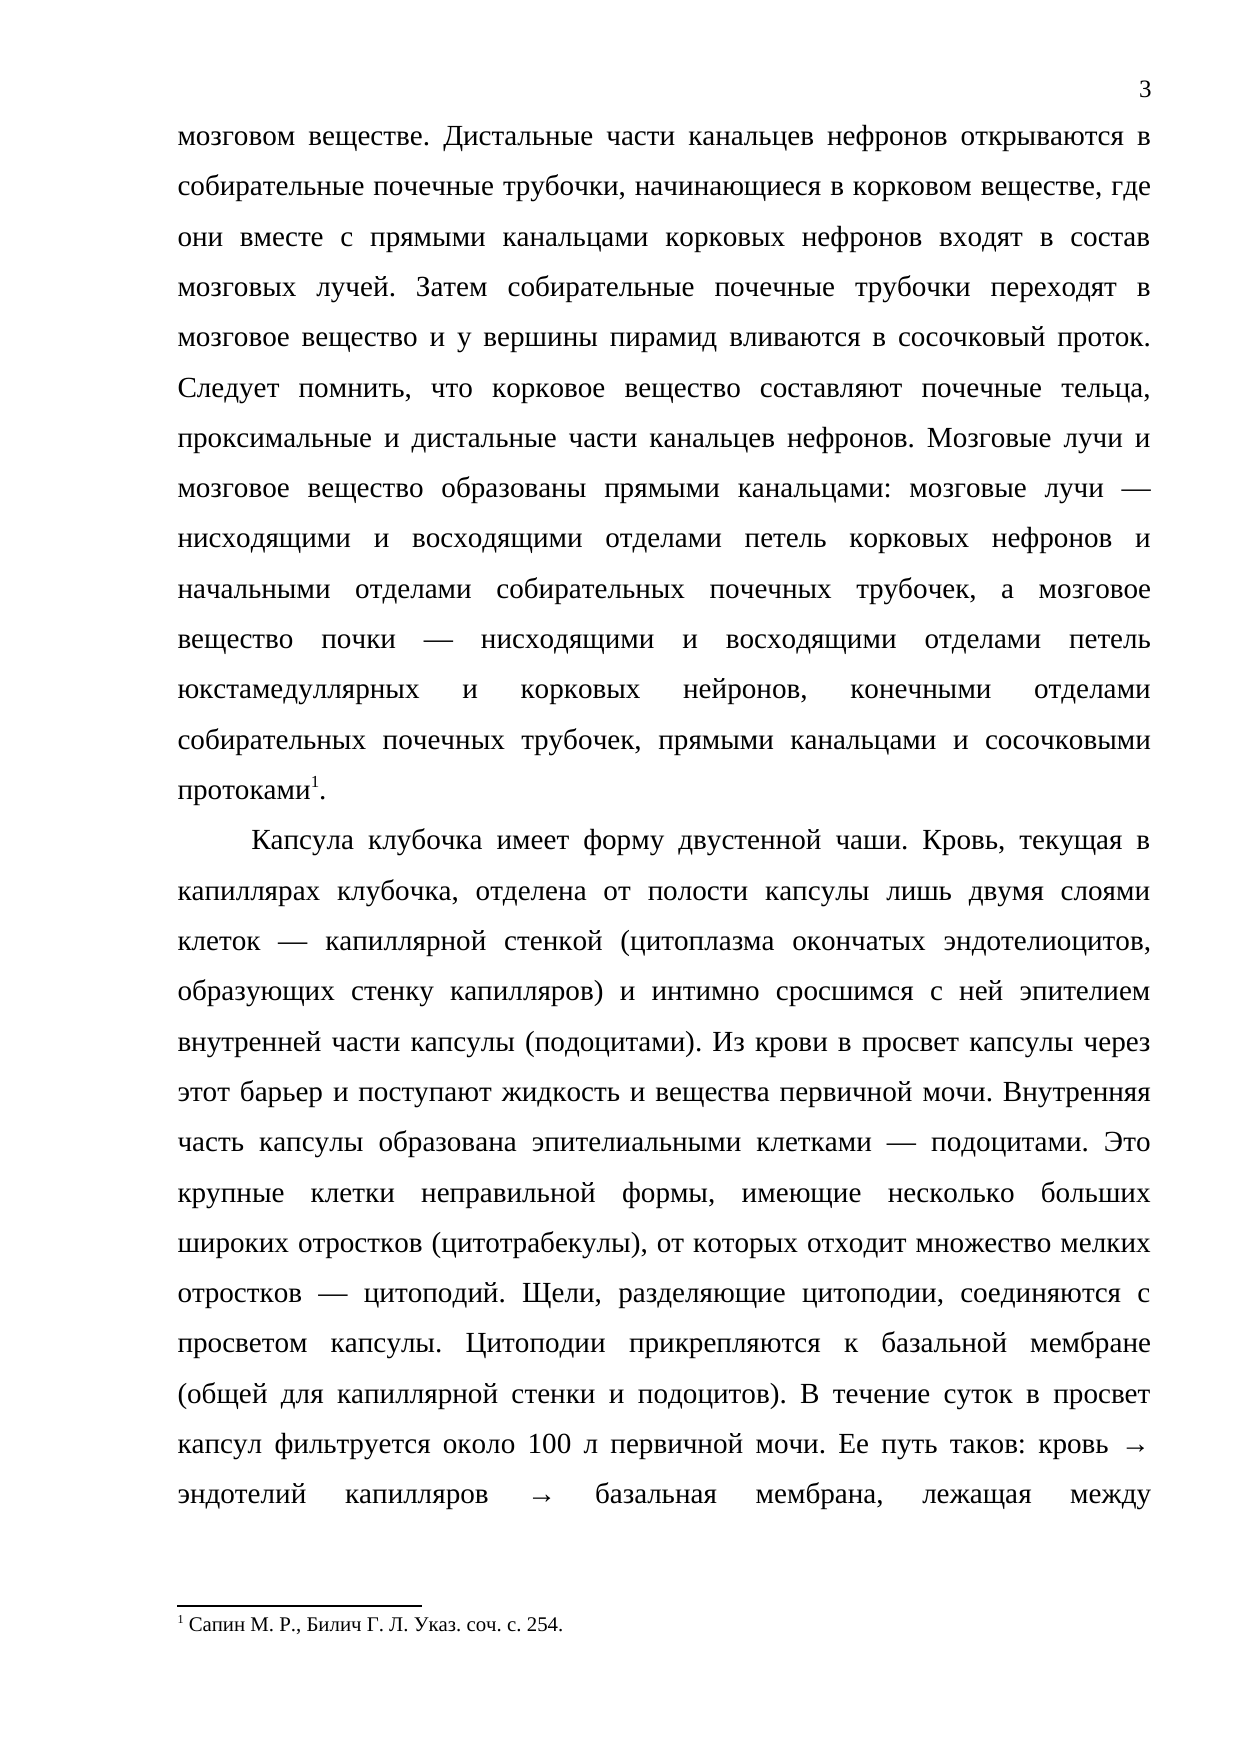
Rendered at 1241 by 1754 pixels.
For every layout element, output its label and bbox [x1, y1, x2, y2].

text [177, 118, 1152, 806]
text [177, 822, 1152, 1510]
